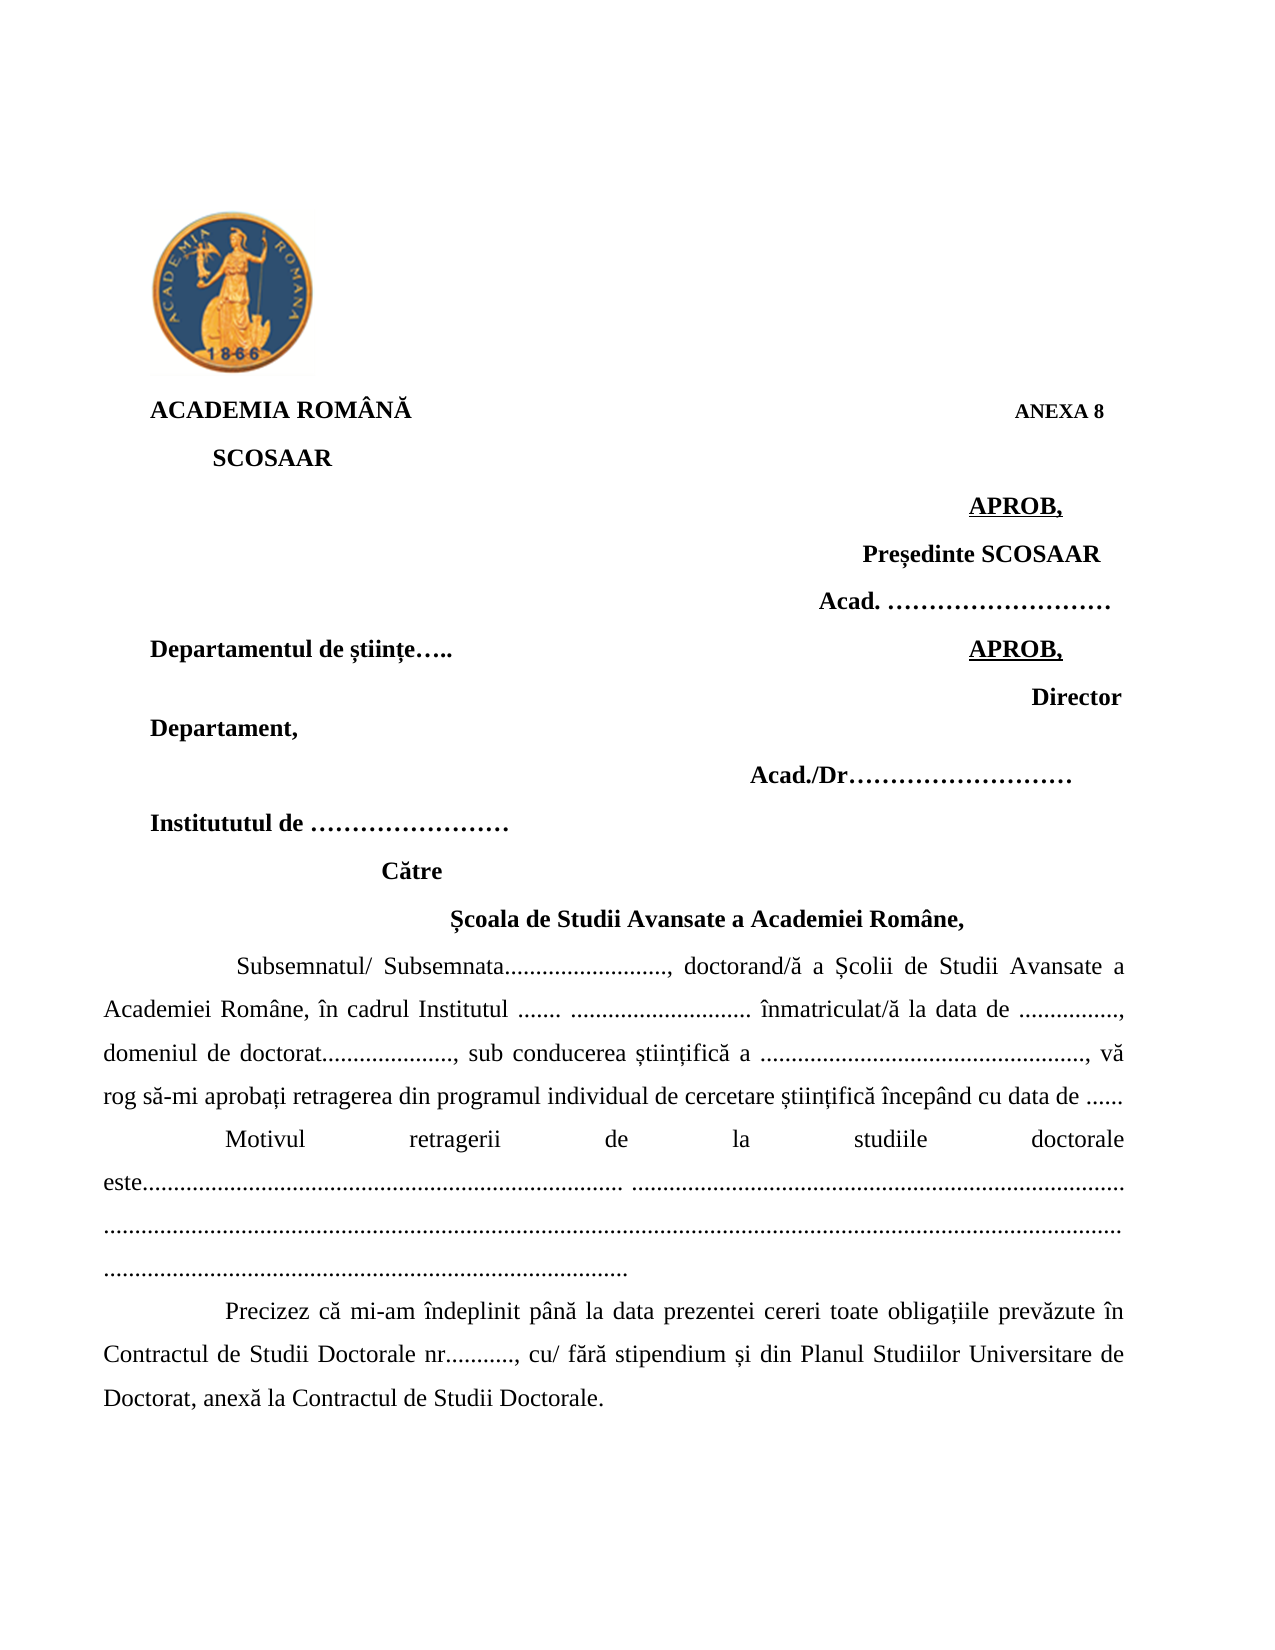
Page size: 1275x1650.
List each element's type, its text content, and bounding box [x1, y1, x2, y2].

text Către [150, 856, 1125, 885]
text Departamentul de științe….. APROB, [150, 634, 1125, 663]
text Director Departament, [150, 682, 1125, 742]
text Acad. ……………………… [225, 586, 1125, 615]
text APROB, [150, 491, 1125, 520]
text ACADEMIA ROMÂNĂ ANEXA 8 [150, 396, 1125, 424]
text Subsemnatul/ Subsemnata.........................., doctorand/ă a Școlii de Studii Avansate a Academiei Române, în cadrul Institutul ....... ............................. înmatriculat/ă la data de ................, domeniul de doctorat....................., sub conducerea științifică a ...................................................., vă rog să-mi aprobați retragerea din programul individual de cercetare științifică începând cu data de ...... [103, 951, 1125, 1109]
text Președinte SCOSAAR [150, 539, 1125, 567]
text Școala de Studii Avansate a Academiei Române, [150, 904, 1125, 932]
text Institututul de …………………… [150, 808, 1125, 837]
picture [150, 209, 317, 377]
text Motivul retragerii de la studiile doctorale este............................................................................. ...................................................................................................................................................................................................................................................................................................................................... [103, 1124, 1125, 1282]
text Precizez că mi-am îndeplinit până la data prezentei cereri toate obligațiile prevăzute în Contractul de Studii Doctorale nr..........., cu/ fără stipendium și din Planul Studiilor Universitare de Doctorat, anexă la Contractul de Studii Doctorale. [103, 1296, 1125, 1411]
text Acad./Dr……………………… [150, 761, 1125, 789]
text SCOSAAR [150, 443, 1125, 472]
